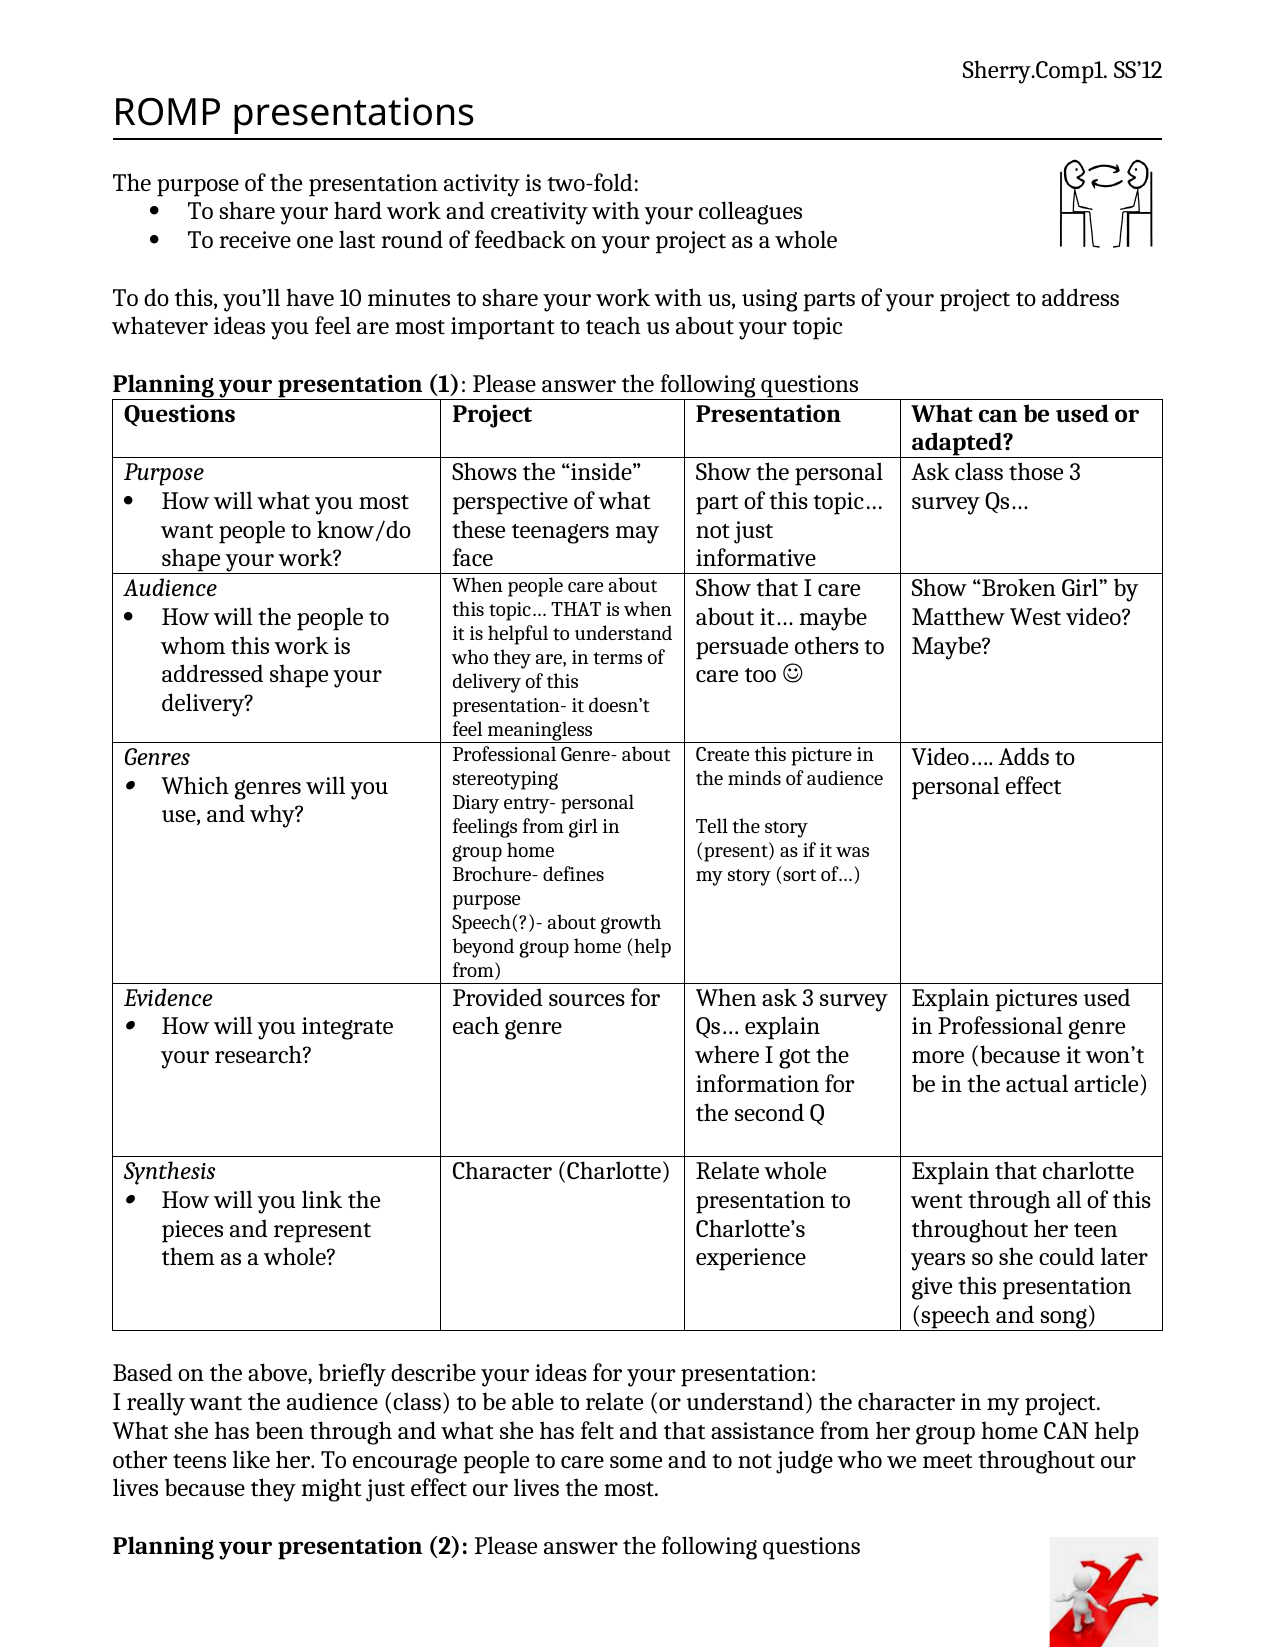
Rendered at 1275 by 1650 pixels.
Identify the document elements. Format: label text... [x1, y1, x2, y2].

table_cell Synthesis How will you link the pieces and represent them as a whole? [113, 1157, 440, 1329]
table_cell Purpose How will what you most want people to know/do shape your work? [113, 458, 440, 573]
table_cell Genres Which genres will you use, and why? [113, 743, 440, 982]
text To do this, you’ll have 10 minutes to share your work with us, using parts of your project to address whatever ideas you feel are most important to teach us about your topic [112, 283, 1162, 341]
table_cell When ask 3 survey Qs… explain where I got the information for the second Q [685, 984, 900, 1156]
table_cell Explain pictures used in Professional genre more (because it won’t be in the actual article) [901, 984, 1162, 1156]
table_cell Video…. Adds to personal effect [901, 743, 1162, 982]
table_header Project [441, 400, 684, 457]
table_cell Shows the “inside” perspective of what these teenagers may face [441, 458, 684, 573]
table_cell Show that I care about it… maybe persuade others to care too [685, 574, 900, 742]
table_cell Show the personal part of this topic… not just informative [685, 458, 900, 573]
text Planning your presentation (2): Please answer the following questions [112, 1532, 1162, 1561]
table_cell When people care about this topic… THAT is when it is helpful to understand who they are, in terms of delivery of this presentation- it doesn’t feel meaningless [441, 574, 684, 742]
list To share your hard work and creativity with your colleagues [150, 197, 1050, 226]
text ROMP presentations [112, 85, 1162, 140]
table_cell Audience How will the people to whom this work is addressed shape your delivery? [113, 574, 440, 742]
table_cell Create this picture in the minds of audience Tell the story (present) as if it was my story (sort of…) [685, 743, 900, 982]
table_cell Explain that charlotte went through all of this throughout her teen years so she could later give this presentation (speech and song) [901, 1157, 1162, 1329]
table_cell Evidence How will you integrate your research? [113, 984, 440, 1156]
text I really want the audience (class) to be able to relate (or understand) the character in my project. What she has been through and what she has felt and that assistance from her group home CAN help other teens like her. To encourage people to care some and to not judge who we meet throughout our lives because they might just effect our lives the most. [112, 1388, 1162, 1503]
picture [1049, 1537, 1159, 1647]
list To receive one last round of feedback on your project as a whole [150, 226, 1050, 255]
table_cell Show “Broken Girl” by Matthew West video? Maybe? [901, 574, 1162, 742]
table_cell Ask class those 3 survey Qs… [901, 458, 1162, 573]
table_header Presentation [685, 400, 900, 457]
table_cell Professional Genre- about stereotyping Diary entry- personal feelings from girl in group home Brochure- defines purpose Speech(?)- about growth beyond group home (help from) [441, 743, 684, 982]
table_header Questions [113, 400, 440, 457]
table_cell Character (Charlotte) [441, 1157, 684, 1329]
text The purpose of the presentation activity is two-fold: [112, 168, 1050, 197]
picture [1050, 148, 1163, 255]
text Planning your presentation (1): Please answer the following questions [112, 370, 1162, 398]
table_header What can be used or adapted? [901, 400, 1162, 457]
table_cell Relate whole presentation to Charlotte’s experience [685, 1157, 900, 1329]
text Based on the above, briefly describe your ideas for your presentation: [112, 1359, 1162, 1388]
table_cell Provided sources for each genre [441, 984, 684, 1156]
